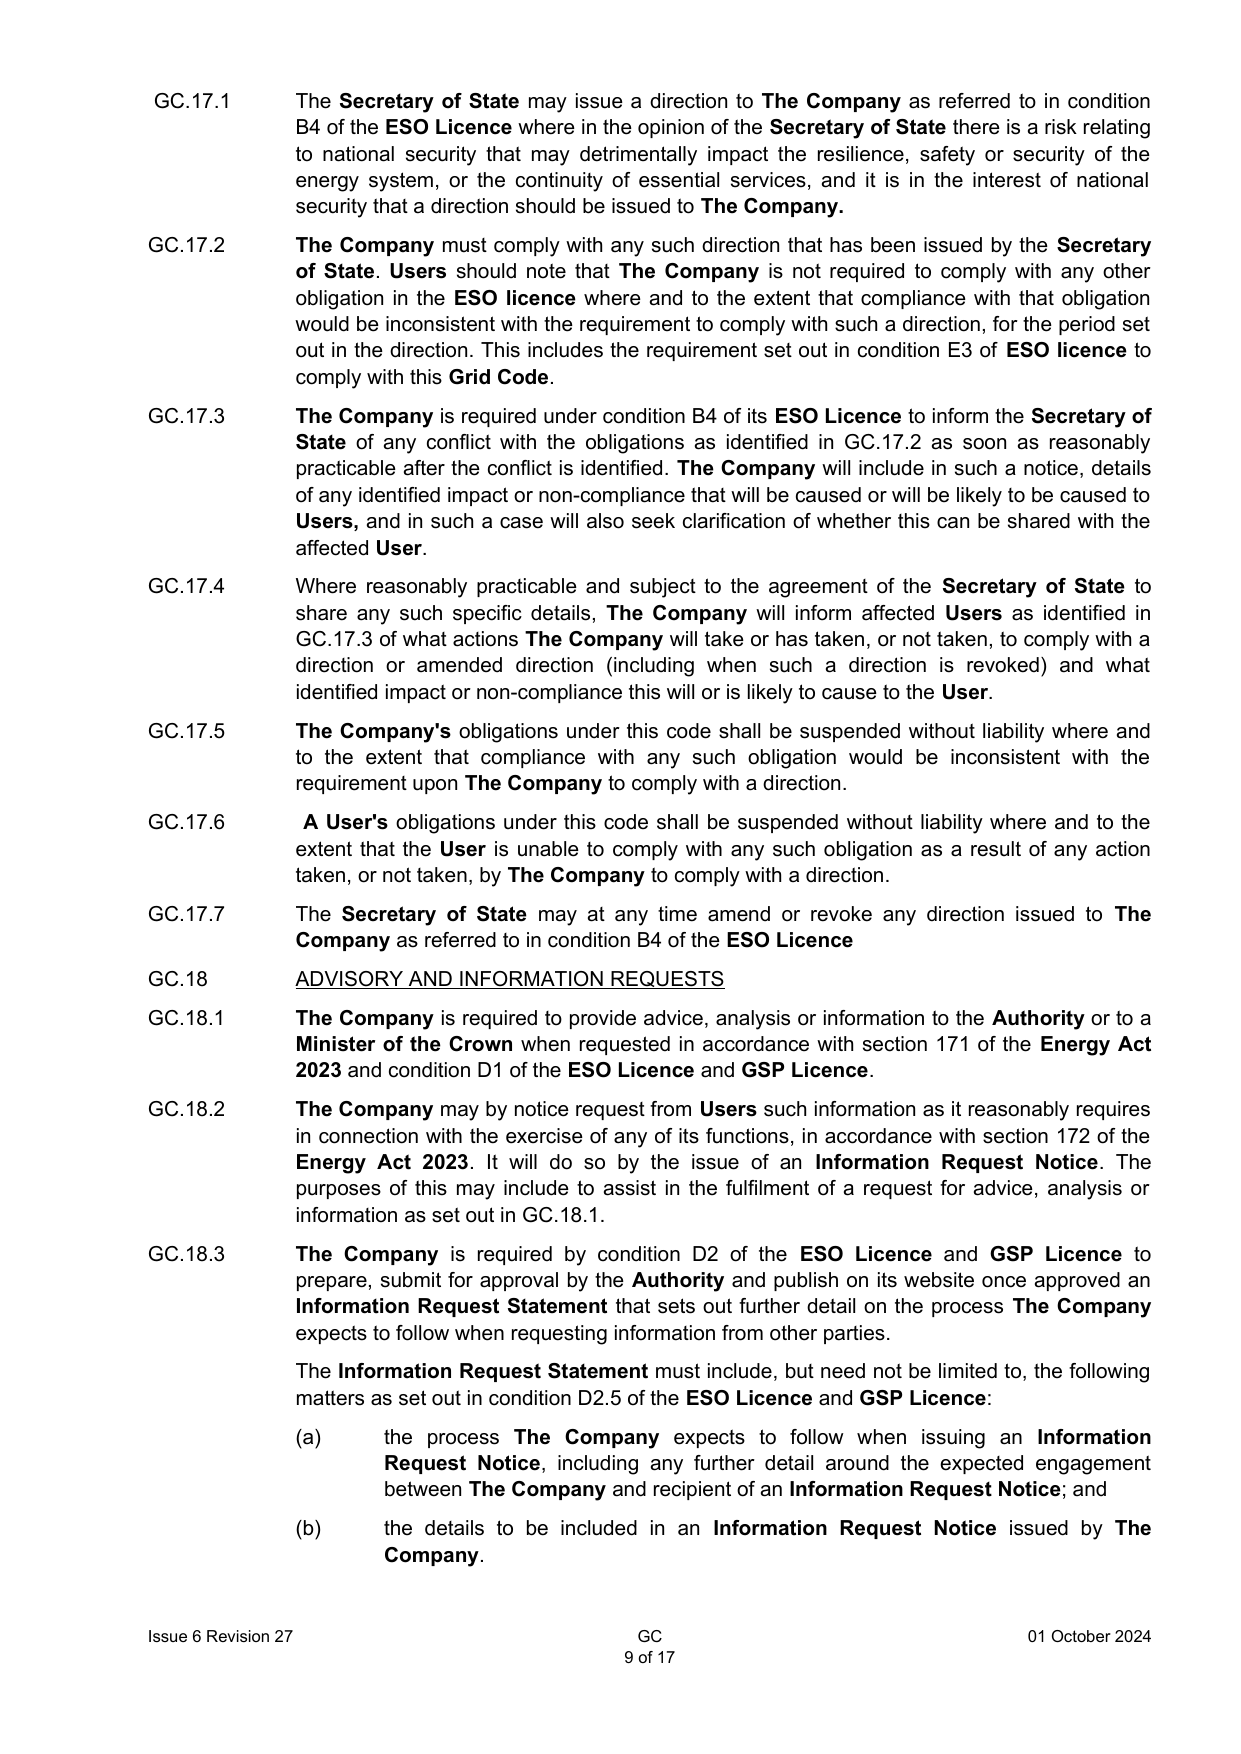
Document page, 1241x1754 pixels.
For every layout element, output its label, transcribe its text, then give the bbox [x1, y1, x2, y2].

text GC.18.3 The Company is required by condition D2 of the ESO Licence and GSP Licence to prepare, submit for approval by the Authority and publish on its website once approved an Information Request Statement that sets out further detail on the process The Company expects to follow when requesting information from other parties. [148, 1241, 1152, 1344]
text GC.17.1 The Secretary of State may issue a direction to The Company as referred to in condition B4 of the ESO Licence where in the opinion of the Secretary of State there is a risk relating to national security that may detrimentally impact the resilience, safety or security of the energy system, or the continuity of essential services, and it is in the interest of national security that a direction should be issued to The Company. [148, 89, 1152, 218]
text (b) the details to be included in an Information Request Notice issued by The Company. [295, 1516, 1152, 1566]
text GC.18.1 The Company is required to provide advice, analysis or information to the Authority or to a Minister of the Crown when requested in accordance with section 171 of the Energy Act 2023 and condition D1 of the ESO Licence and GSP Licence. [148, 1006, 1152, 1082]
text GC.17.3 The Company is required under condition B4 of its ESO Licence to inform the Secretary of State of any conflict with the obligations as identified in GC.17.2 as soon as reasonably practicable after the conflict is identified. The Company will include in such a notice, details of any identified impact or non-compliance that will be caused or will be likely to be caused to Users, and in such a case will also seek clarification of whether this can be shared with the affected User. [148, 403, 1152, 559]
text GC.17.5 The Company's obligations under this code shall be suspended without liability where and to the extent that compliance with any such obligation would be inconsistent with the requirement upon The Company to comply with a direction. [148, 718, 1152, 795]
text GC.17.7 The Secretary of State may at any time amend or revoke any direction issued to The Company as referred to in condition B4 of the ESO Licence [148, 902, 1152, 952]
text GC.17.2 The Company must comply with any such direction that has been issued by the Secretary of State. Users should note that The Company is not required to comply with any other obligation in the ESO licence where and to the extent that compliance with that obligation would be inconsistent with the requirement to comply with such a direction, for the period set out in the direction. This includes the requirement set out in condition E3 of ESO licence to comply with this Grid Code. [148, 233, 1152, 389]
text GC.18 ADVISORY AND INFORMATION REQUESTS [148, 967, 1152, 991]
text GC.17.4 Where reasonably practicable and subject to the agreement of the Secretary of State to share any such specific details, The Company will inform affected Users as identified in GC.17.3 of what actions The Company will take or has taken, or not taken, to comply with a direction or amended direction (including when such a direction is revoked) and what identified impact or non-compliance this will or is likely to cause to the User. [148, 574, 1152, 703]
text GC.17.6 A User's obligations under this code shall be suspended without liability where and to the extent that the User is unable to comply with any such obligation as a result of any action taken, or not taken, by The Company to comply with a direction. [148, 810, 1152, 887]
text The Information Request Statement must include, but need not be limited to, the following matters as set out in condition D2.5 of the ESO Licence and GSP Licence: [148, 1359, 1152, 1410]
text GC.18.2 The Company may by notice request from Users such information as it reasonably requires in connection with the exercise of any of its functions, in accordance with section 172 of the Energy Act 2023. It will do so by the issue of an Information Request Notice. The purposes of this may include to assist in the fulfilment of a request for advice, analysis or information as set out in GC.18.1. [148, 1097, 1152, 1227]
text (a) the process The Company expects to follow when issuing an Information Request Notice, including any further detail around the expected engagement between The Company and recipient of an Information Request Notice; and [295, 1424, 1152, 1501]
